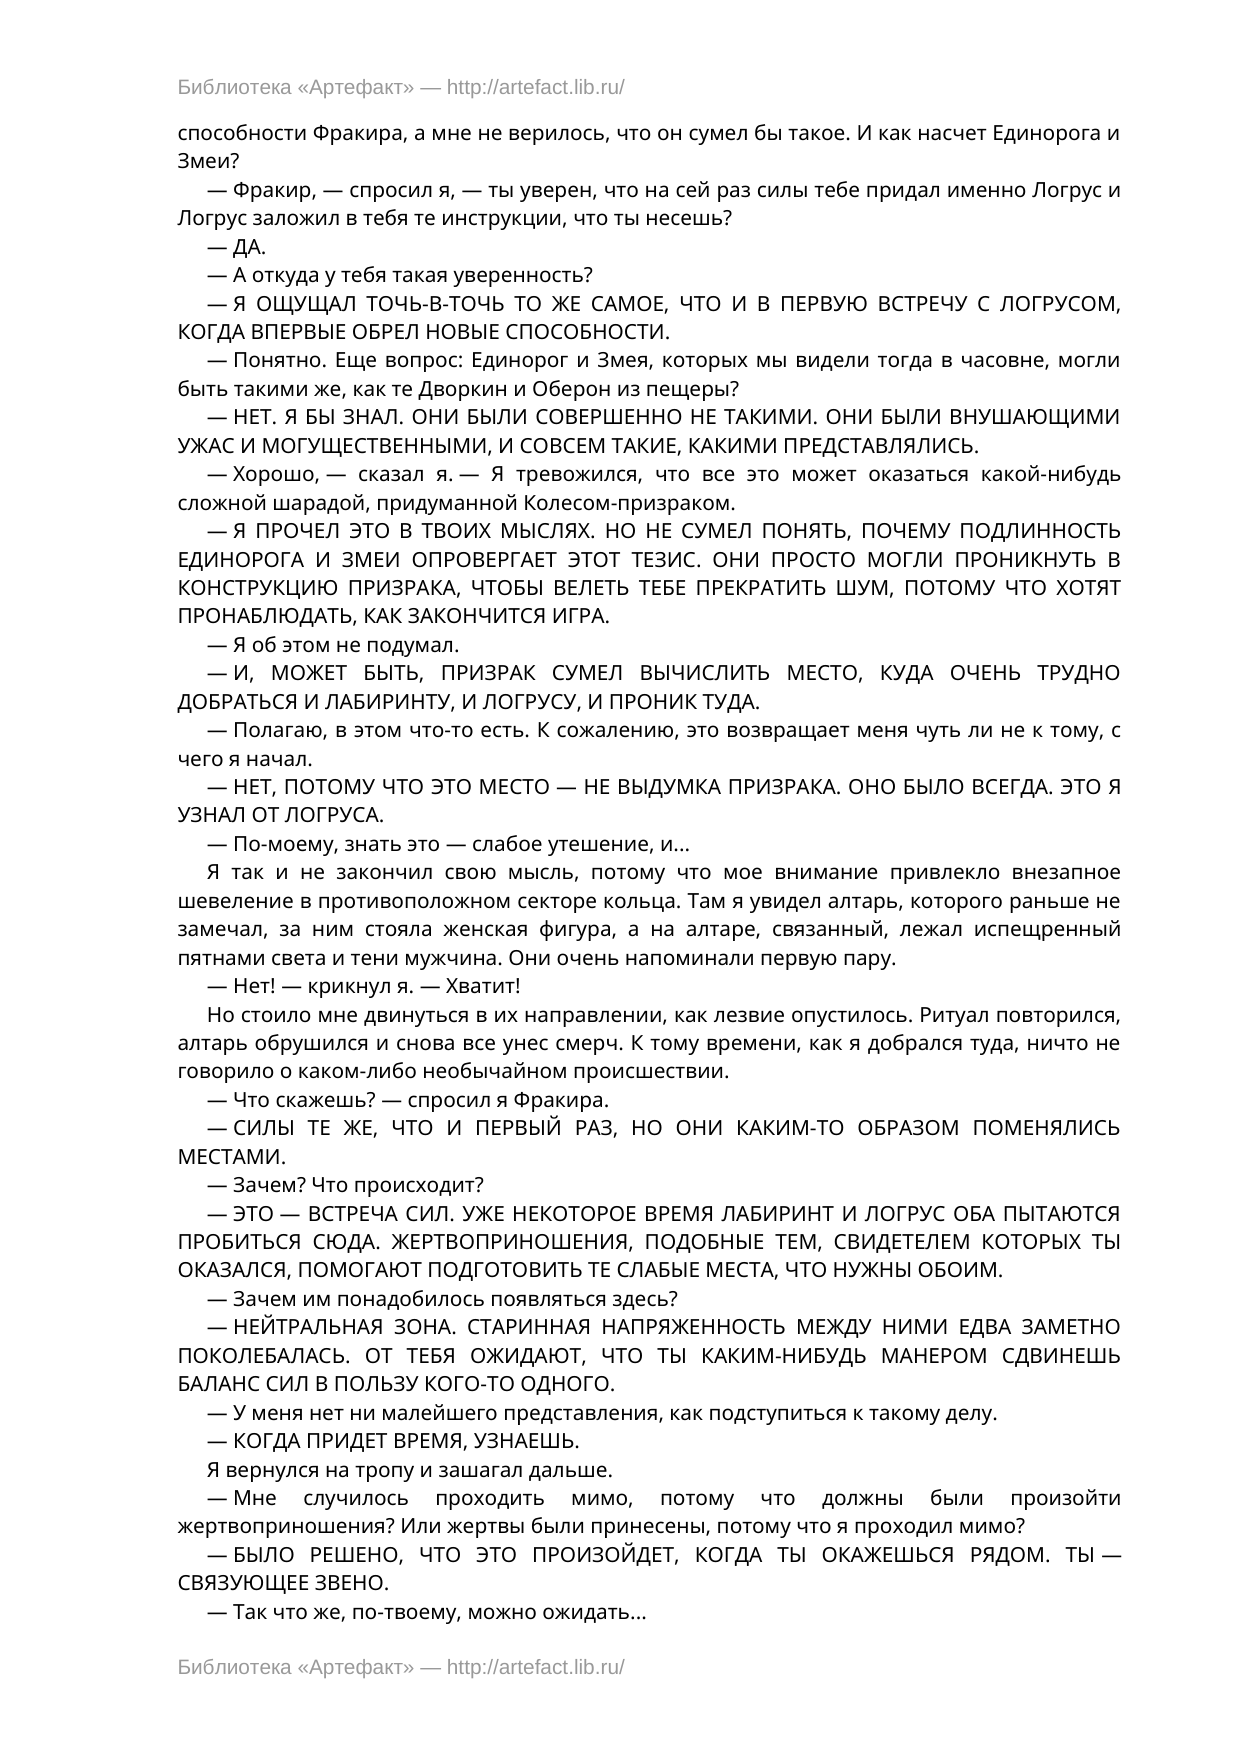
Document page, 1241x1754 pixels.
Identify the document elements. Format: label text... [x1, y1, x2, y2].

text — Хорошо, — сказал я. — Я тревожился, что все это может оказаться какой-нибудь сложной шарадой, придуманной Колесом-призраком. [177, 459, 1122, 516]
text — Фракир, — спросил я, — ты уверен, что на сей раз силы тебе придал именно Логрус и Логрус заложил в тебя те инструкции, что ты несешь? [177, 175, 1122, 232]
text — Полагаю, в этом что-то есть. К сожалению, это возвращает меня чуть ли не к тому, с чего я начал. [177, 715, 1122, 772]
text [177, 118, 1122, 175]
text — НЕТ, ПОТОМУ ЧТО ЭТО МЕСТО — НЕ ВЫДУМКА ПРИЗРАКА. ОНО БЫЛО ВСЕГДА. ЭТО Я УЗНАЛ ОТ ЛОГРУСА. [177, 772, 1122, 829]
text — Так что же, по-твоему, можно ожидать... [177, 1597, 1122, 1625]
text — Что скажешь? — спросил я Фракира. [177, 1085, 1122, 1113]
text — Мне случилось проходить мимо, потому что должны были произойти жертвоприношения? Или жертвы были принесены, потому что я проходил мимо? [177, 1483, 1122, 1540]
text Я так и не закончил свою мысль, потому что мое внимание привлекло внезапное шевеление в противоположном секторе кольца. Там я увидел алтарь, которого раньше не замечал, за ним стояла женская фигура, а на алтаре, связанный, лежал испещренный пятнами света и тени мужчина. Они очень напоминали первую пару. [177, 857, 1122, 971]
text — У меня нет ни малейшего представления, как подступиться к такому делу. [177, 1398, 1122, 1426]
text Но стоило мне двинуться в их направлении, как лезвие опустилось. Ритуал повторился, алтарь обрушился и снова все унес смерч. К тому времени, как я добрался туда, ничто не говорило о каком-либо необычайном происшествии. [177, 1000, 1122, 1085]
text — БЫЛО РЕШЕНО, ЧТО ЭТО ПРОИЗОЙДЕТ, КОГДА ТЫ ОКАЖЕШЬСЯ РЯДОМ. ТЫ — СВЯЗУЮЩЕЕ ЗВЕНО. [177, 1540, 1122, 1597]
text — СИЛЫ ТЕ ЖЕ, ЧТО И ПЕРВЫЙ РАЗ, НО ОНИ КАКИМ-ТО ОБРАЗОМ ПОМЕНЯЛИСЬ МЕСТАМИ. [177, 1113, 1122, 1170]
text — Я ПРОЧЕЛ ЭТО В ТВОИХ МЫСЛЯХ. НО НЕ СУМЕЛ ПОНЯТЬ, ПОЧЕМУ ПОДЛИННОСТЬ ЕДИНОРОГА И ЗМЕИ ОПРОВЕРГАЕТ ЭТОТ ТЕЗИС. ОНИ ПРОСТО МОГЛИ ПРОНИКНУТЬ В КОНСТРУКЦИЮ ПРИЗРАКА, ЧТОБЫ ВЕЛЕТЬ ТЕБЕ ПРЕКРАТИТЬ ШУМ, ПОТОМУ ЧТО ХОТЯТ ПРОНАБЛЮДАТЬ, КАК ЗАКОНЧИТСЯ ИГРА. [177, 516, 1122, 630]
text — Понятно. Еще вопрос: Единорог и Змея, которых мы видели тогда в часовне, могли быть такими же, как те Дворкин и Оберон из пещеры? [177, 346, 1122, 402]
text — Нет! — крикнул я. — Хватит! [177, 971, 1122, 1000]
text — НЕЙТРАЛЬНАЯ ЗОНА. СТАРИННАЯ НАПРЯЖЕННОСТЬ МЕЖДУ НИМИ ЕДВА ЗАМЕТНО ПОКОЛЕБАЛАСЬ. ОТ ТЕБЯ ОЖИДАЮТ, ЧТО ТЫ КАКИМ-НИБУДЬ МАНЕРОМ СДВИНЕШЬ БАЛАНС СИЛ В ПОЛЬЗУ КОГО-ТО ОДНОГО. [177, 1312, 1122, 1398]
text — НЕТ. Я БЫ ЗНАЛ. ОНИ БЫЛИ СОВЕРШЕННО НЕ ТАКИМИ. ОНИ БЫЛИ ВНУШАЮЩИМИ УЖАС И МОГУЩЕСТВЕННЫМИ, И СОВСЕМ ТАКИЕ, КАКИМИ ПРЕДСТАВЛЯЛИСЬ. [177, 402, 1122, 459]
text — Зачем им понадобилось появляться здесь? [177, 1284, 1122, 1312]
text — КОГДА ПРИДЕТ ВРЕМЯ, УЗНАЕШЬ. [177, 1426, 1122, 1455]
text Я вернулся на тропу и зашагал дальше. [177, 1455, 1122, 1483]
text — По-моему, знать это — слабое утешение, и... [177, 829, 1122, 857]
text — ЭТО — ВСТРЕЧА СИЛ. УЖЕ НЕКОТОРОЕ ВРЕМЯ ЛАБИРИНТ И ЛОГРУС ОБА ПЫТАЮТСЯ ПРОБИТЬСЯ СЮДА. ЖЕРТВОПРИНОШЕНИЯ, ПОДОБНЫЕ ТЕМ, СВИДЕТЕЛЕМ КОТОРЫХ ТЫ ОКАЗАЛСЯ, ПОМОГАЮТ ПОДГОТОВИТЬ ТЕ СЛАБЫЕ МЕСТА, ЧТО НУЖНЫ ОБОИМ. [177, 1199, 1122, 1284]
text — И, МОЖЕТ БЫТЬ, ПРИЗРАК СУМЕЛ ВЫЧИСЛИТЬ МЕСТО, КУДА ОЧЕНЬ ТРУДНО ДОБРАТЬСЯ И ЛАБИРИНТУ, И ЛОГРУСУ, И ПРОНИК ТУДА. [177, 658, 1122, 715]
text — ДА. [177, 232, 1122, 260]
text — Я ОЩУЩАЛ ТОЧЬ-В-ТОЧЬ ТО ЖЕ САМОЕ, ЧТО И В ПЕРВУЮ ВСТРЕЧУ С ЛОГРУСОМ, КОГДА ВПЕРВЫЕ ОБРЕЛ НОВЫЕ СПОСОБНОСТИ. [177, 289, 1122, 346]
text — А откуда у тебя такая уверенность? [177, 260, 1122, 289]
text — Я об этом не подумал. [177, 630, 1122, 658]
text — Зачем? Что происходит? [177, 1170, 1122, 1199]
